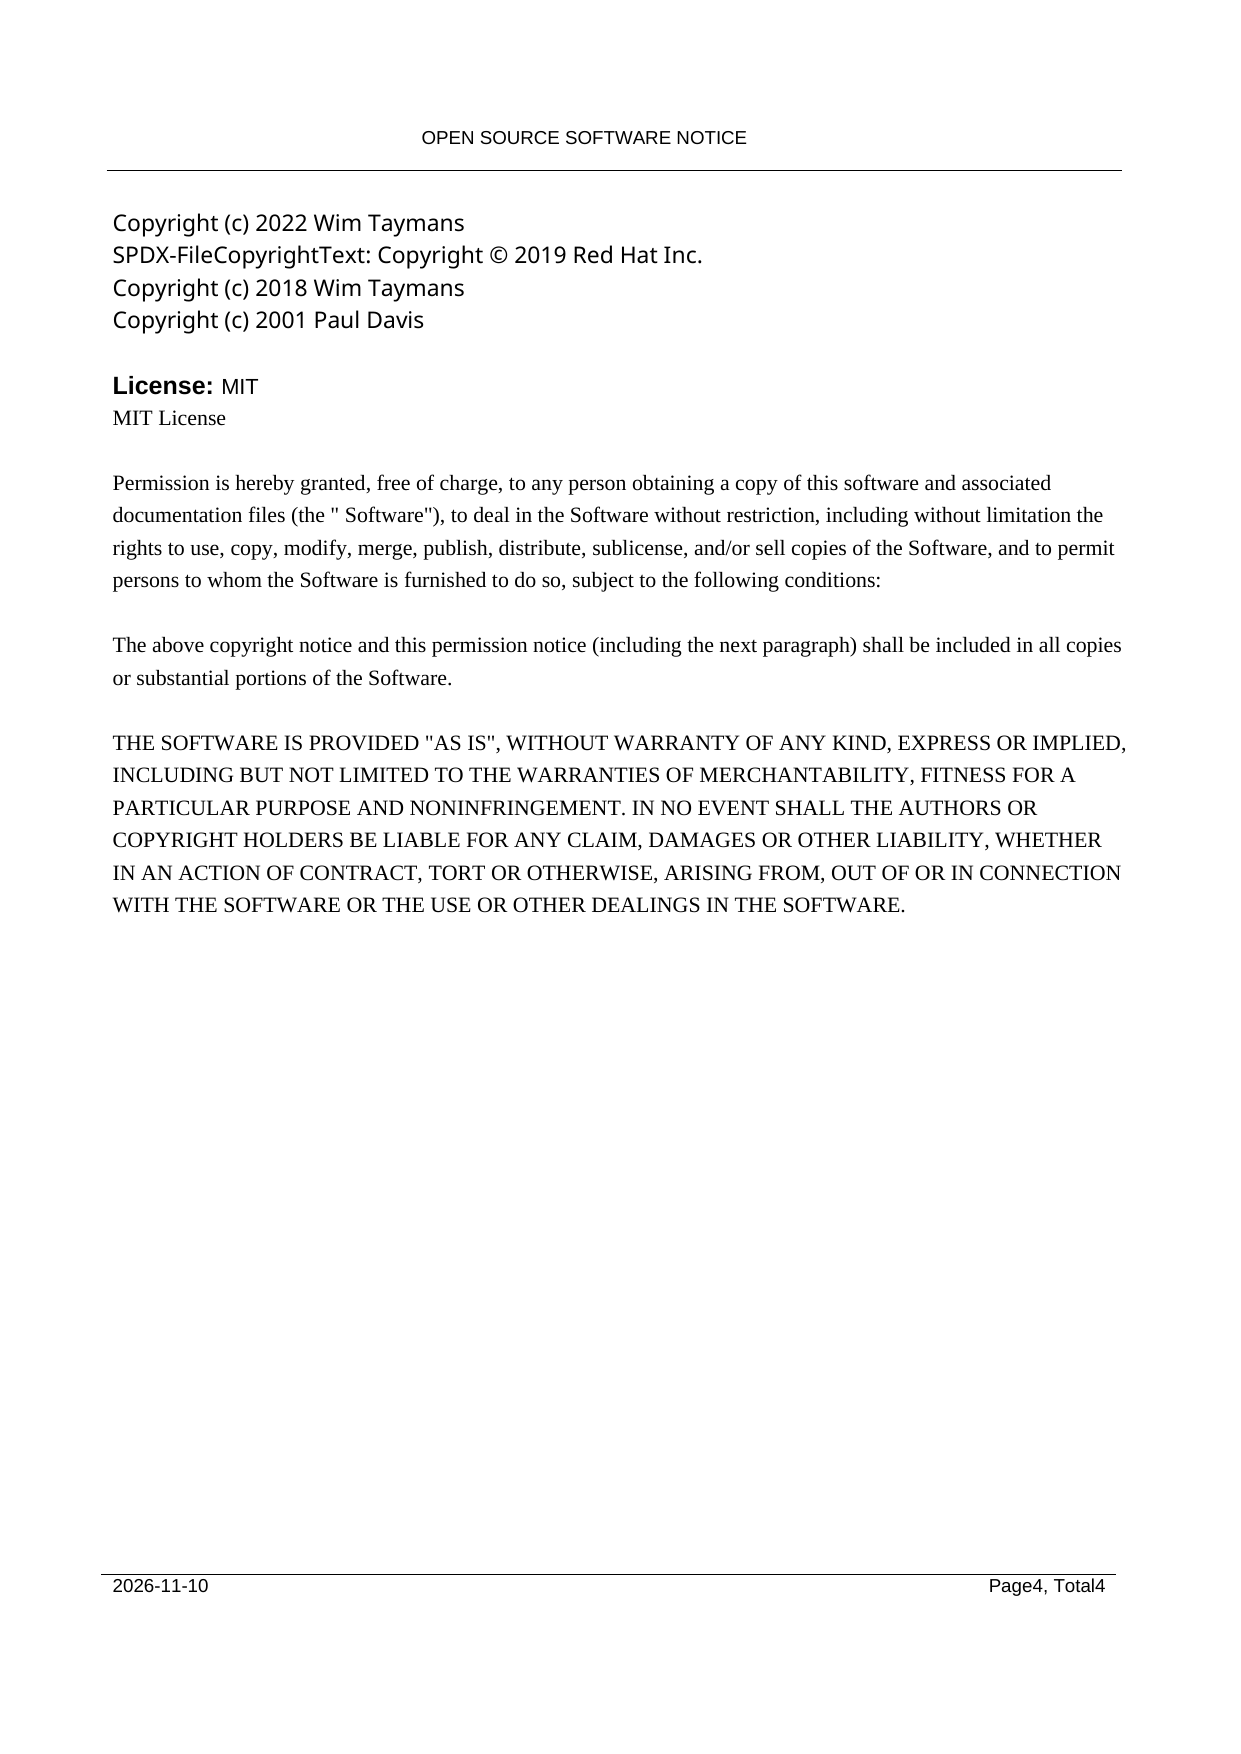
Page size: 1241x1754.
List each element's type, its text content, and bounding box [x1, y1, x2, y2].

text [112, 206, 1128, 369]
text License: MIT [112, 369, 1128, 401]
text MIT License Permission is hereby granted, free of charge, to any person obtaining a copy of this software and associated documentation files (the " Software"), to deal in the Software without restriction, including without limitation the rights to use, copy, modify, merge, publish, distribute, sublicense, and/or sell copies of the Software, and to permit persons to whom the Software is furnished to do so, subject to the following conditions: The above copyright notice and this permission notice (including the next paragraph) shall be included in all copies or substantial portions of the Software. THE SOFTWARE IS PROVIDED "AS IS", WITHOUT WARRANTY OF ANY KIND, EXPRESS OR IMPLIED, INCLUDING BUT NOT LIMITED TO THE WARRANTIES OF MERCHANTABILITY, FITNESS FOR A PARTICULAR PURPOSE AND NONINFRINGEMENT. IN NO EVENT SHALL THE AUTHORS OR COPYRIGHT HOLDERS BE LIABLE FOR ANY CLAIM, DAMAGES OR OTHER LIABILITY, WHETHER IN AN ACTION OF CONTRACT, TORT OR OTHERWISE, ARISING FROM, OUT OF OR IN CONNECTION WITH THE SOFTWARE OR THE USE OR OTHER DEALINGS IN THE SOFTWARE. [112, 401, 1128, 954]
